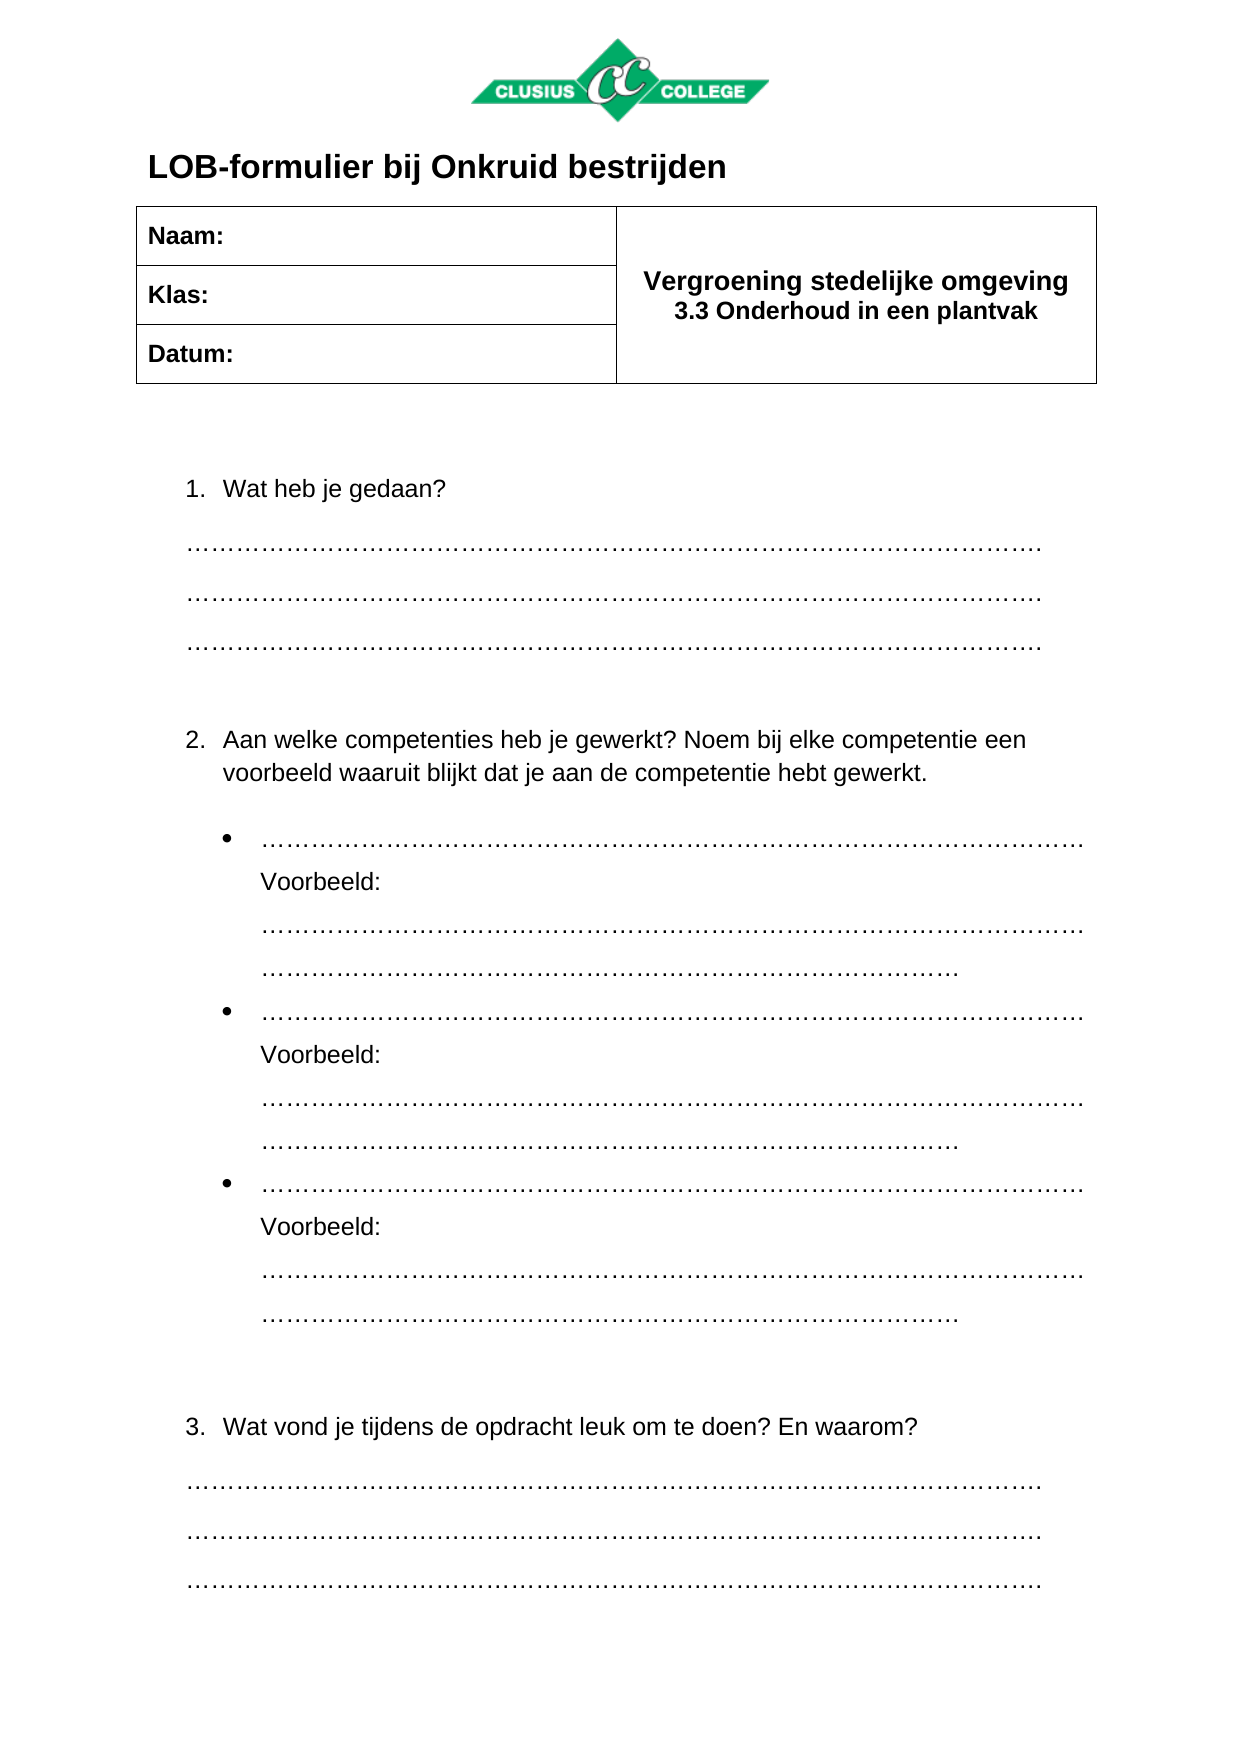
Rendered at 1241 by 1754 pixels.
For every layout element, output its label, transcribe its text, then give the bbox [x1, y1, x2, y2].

text …………………………………………………………………………………………. [148, 627, 1093, 656]
list ……………………………………………………………………………………… Voorbeeld:………………………………………………………………………………………………………………………………………………………………… [223, 996, 1093, 1155]
list Wat heb je gedaan? [185, 474, 1093, 503]
picture [471, 38, 770, 123]
list Aan welke competenties heb je gewerkt? Noem bij elke competentie een voorbeeld waaruit blijkt dat je aan de competentie hebt gewerkt. [185, 725, 1093, 787]
list ……………………………………………………………………………………… Voorbeeld:………………………………………………………………………………………………………………………………………………………………… [223, 1169, 1093, 1327]
list Wat vond je tijdens de opdracht leuk om te doen? En waarom? [185, 1412, 1093, 1441]
text …………………………………………………………………………………………. [148, 578, 1093, 606]
list ………………………………………………………………………………………Voorbeeld:………………………………………………………………………………………………………………………………………………………………… [223, 824, 1093, 982]
table_header Vergroening stedelijke omgeving 3.3 Onderhoud in een plantvak [617, 207, 1096, 383]
text …………………………………………………………………………………………. [185, 528, 1093, 557]
text …………………………………………………………………………………………. [185, 1466, 1093, 1495]
text …………………………………………………………………………………………. [185, 1516, 1093, 1544]
text …………………………………………………………………………………………. [185, 1565, 1093, 1594]
table_header Naam: [137, 207, 616, 265]
table_cell Klas: [137, 266, 616, 324]
text LOB-formulier bij Onkruid bestrijden [148, 148, 1093, 186]
table_cell Datum: [137, 325, 616, 383]
